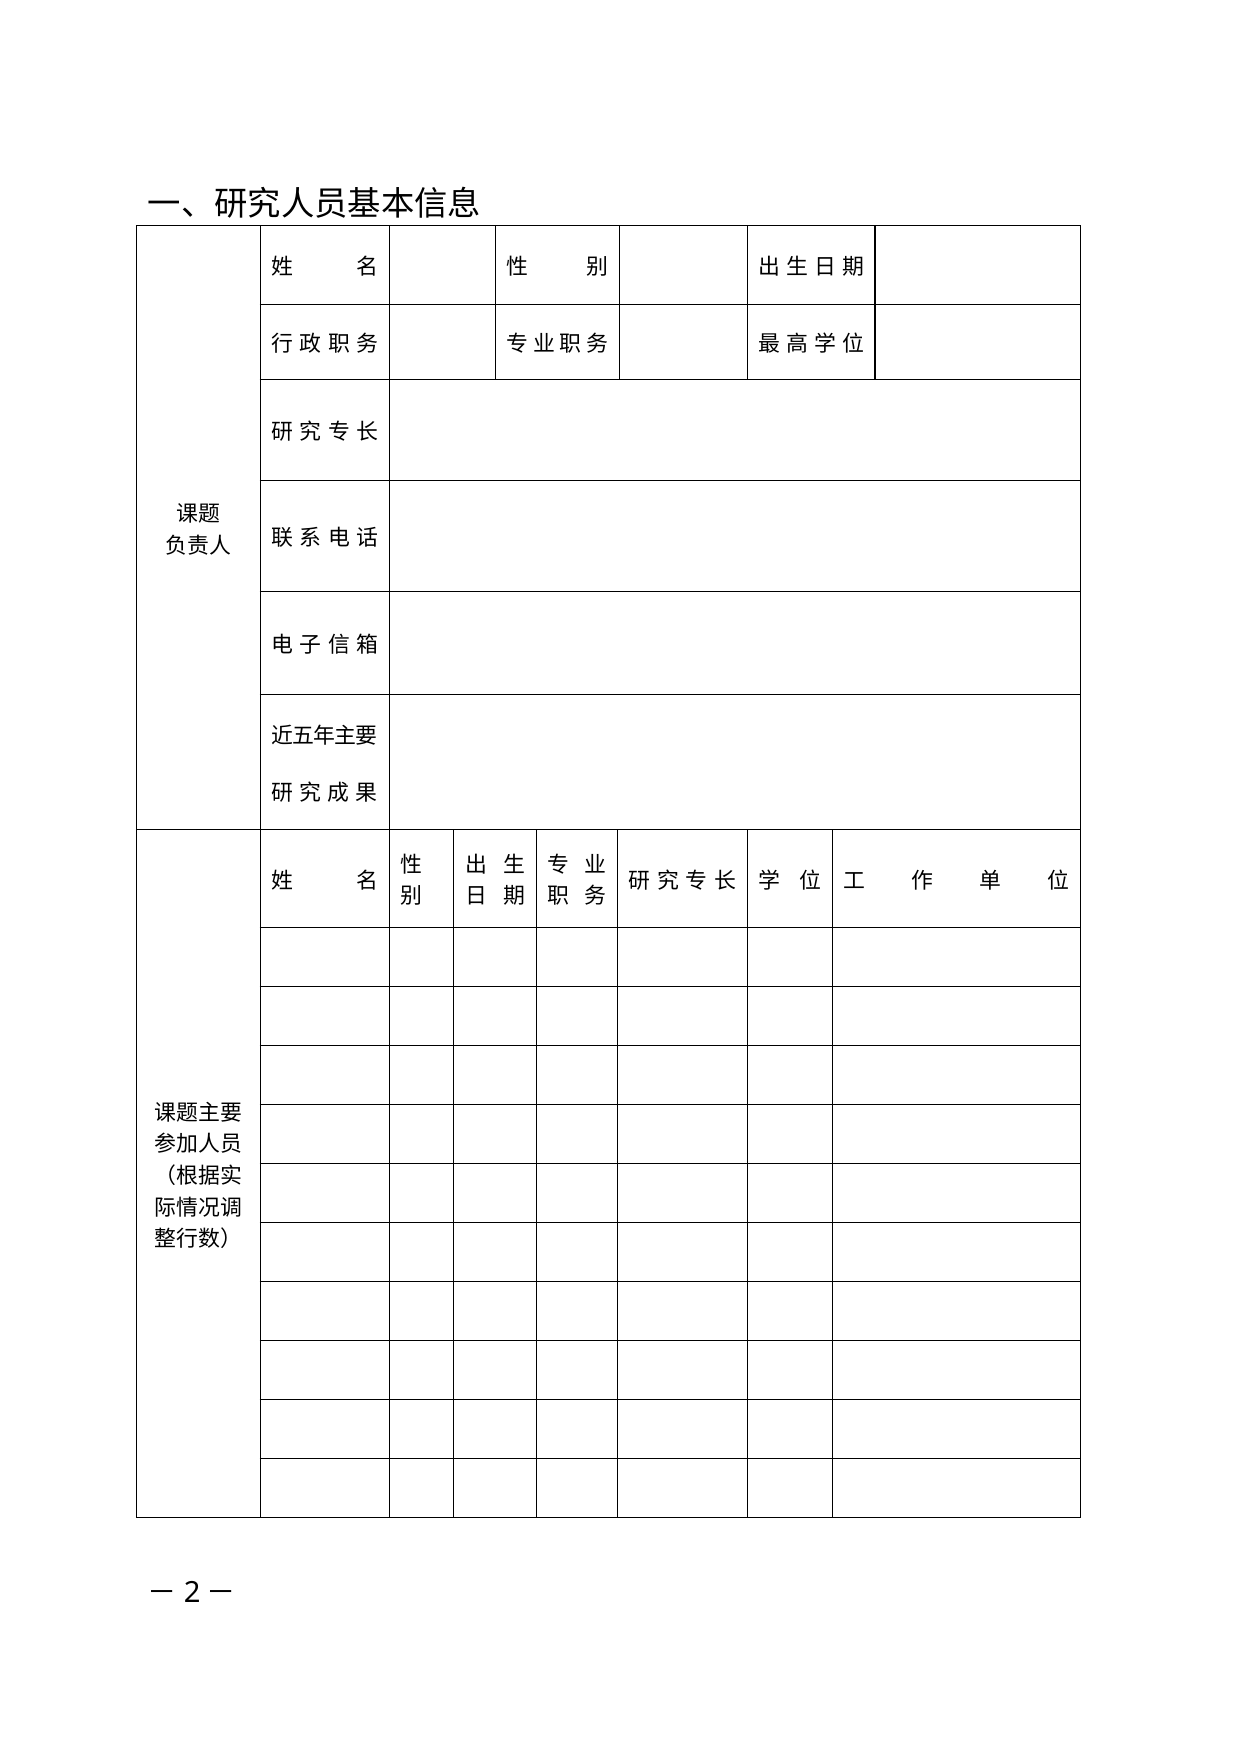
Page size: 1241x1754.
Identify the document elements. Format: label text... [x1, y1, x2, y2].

table_cell [390, 1223, 453, 1281]
table_cell [833, 987, 1080, 1045]
table_cell [390, 380, 1080, 480]
table_cell 联系电话 [261, 481, 389, 591]
table_cell [748, 1400, 832, 1458]
table_cell [618, 928, 747, 986]
table_cell [618, 987, 747, 1045]
table_cell [454, 987, 536, 1045]
table_cell 性别 [390, 830, 453, 927]
table_cell [537, 1400, 617, 1458]
table_cell [390, 987, 453, 1045]
table_cell [454, 1400, 536, 1458]
table_cell [833, 1046, 1080, 1104]
table_cell [261, 1105, 389, 1163]
table_cell [537, 928, 617, 986]
table_cell [618, 1459, 747, 1517]
table_cell [618, 1164, 747, 1222]
table_cell 姓名 [261, 830, 389, 927]
table_cell [390, 1282, 453, 1340]
table_cell 课题主要参加人员 （根据实际情况调整行数） [137, 830, 260, 1517]
table_header 姓名 [261, 226, 389, 304]
table_cell [390, 1046, 453, 1104]
table_cell [618, 1046, 747, 1104]
table_cell [261, 1046, 389, 1104]
table_cell [537, 1223, 617, 1281]
table_cell 专业职务 [496, 305, 619, 379]
table_cell [390, 1105, 453, 1163]
table_cell [833, 1282, 1080, 1340]
table_cell [833, 1105, 1080, 1163]
table_cell [748, 1046, 832, 1104]
table_header 性别 [496, 226, 619, 304]
table_cell [390, 305, 495, 379]
table_cell 出生 日期 [454, 830, 536, 927]
table_header 出生日期 [748, 226, 874, 304]
table_cell [537, 1105, 617, 1163]
table_cell [537, 1341, 617, 1399]
table_cell [620, 305, 747, 379]
table_header [620, 226, 747, 304]
table_cell [748, 1282, 832, 1340]
table_cell [454, 1341, 536, 1399]
table_cell 电子信箱 [261, 592, 389, 693]
table_cell [537, 1164, 617, 1222]
table_cell [748, 1459, 832, 1517]
table_cell [390, 695, 1080, 829]
table_cell [454, 1223, 536, 1281]
table_cell [261, 1164, 389, 1222]
table_cell [748, 928, 832, 986]
table_cell [261, 928, 389, 986]
table_cell [454, 1164, 536, 1222]
table_cell 研究专长 [618, 830, 747, 927]
table_cell [261, 1282, 389, 1340]
table_header 课题 负责人 [137, 226, 260, 829]
table_cell [390, 592, 1080, 693]
table_cell [748, 1105, 832, 1163]
table_cell [261, 987, 389, 1045]
table_cell 学位 [748, 830, 832, 927]
table_cell [454, 1105, 536, 1163]
table_cell [454, 1046, 536, 1104]
table_cell 研究专长 [261, 380, 389, 480]
table_cell [748, 1164, 832, 1222]
text 一、研究人员基本信息 [148, 177, 1092, 225]
table_cell [833, 1400, 1080, 1458]
table_cell [748, 1341, 832, 1399]
table_cell [618, 1341, 747, 1399]
table_cell 近五年主要 研究成果 [261, 695, 389, 829]
table_cell [454, 1282, 536, 1340]
table_header [390, 226, 495, 304]
table_cell [618, 1400, 747, 1458]
table_cell 行政职务 [261, 305, 389, 379]
table_cell [261, 1459, 389, 1517]
table_cell [537, 1459, 617, 1517]
table_cell [261, 1223, 389, 1281]
table_cell [833, 928, 1080, 986]
table_cell [618, 1105, 747, 1163]
table_cell [390, 481, 1080, 591]
table_cell [833, 1459, 1080, 1517]
table_cell [390, 1164, 453, 1222]
table_cell [454, 928, 536, 986]
table_cell [618, 1223, 747, 1281]
table_cell [876, 305, 1080, 379]
table_cell 工作单位 [833, 830, 1080, 927]
table_header [876, 226, 1080, 304]
table_cell [390, 1459, 453, 1517]
table_cell [748, 1223, 832, 1281]
table_cell [537, 1046, 617, 1104]
table_cell [537, 987, 617, 1045]
table_cell [833, 1341, 1080, 1399]
table_cell [537, 1282, 617, 1340]
table_cell [618, 1282, 747, 1340]
table_cell [261, 1341, 389, 1399]
table_cell 最高学位 [748, 305, 874, 379]
table_cell [261, 1400, 389, 1458]
table_cell 专业职务 [537, 830, 617, 927]
table_cell [833, 1223, 1080, 1281]
table_cell [454, 1459, 536, 1517]
table_cell [833, 1164, 1080, 1222]
table_cell [390, 1341, 453, 1399]
table_cell [748, 987, 832, 1045]
table_cell [390, 1400, 453, 1458]
table_cell [390, 928, 453, 986]
